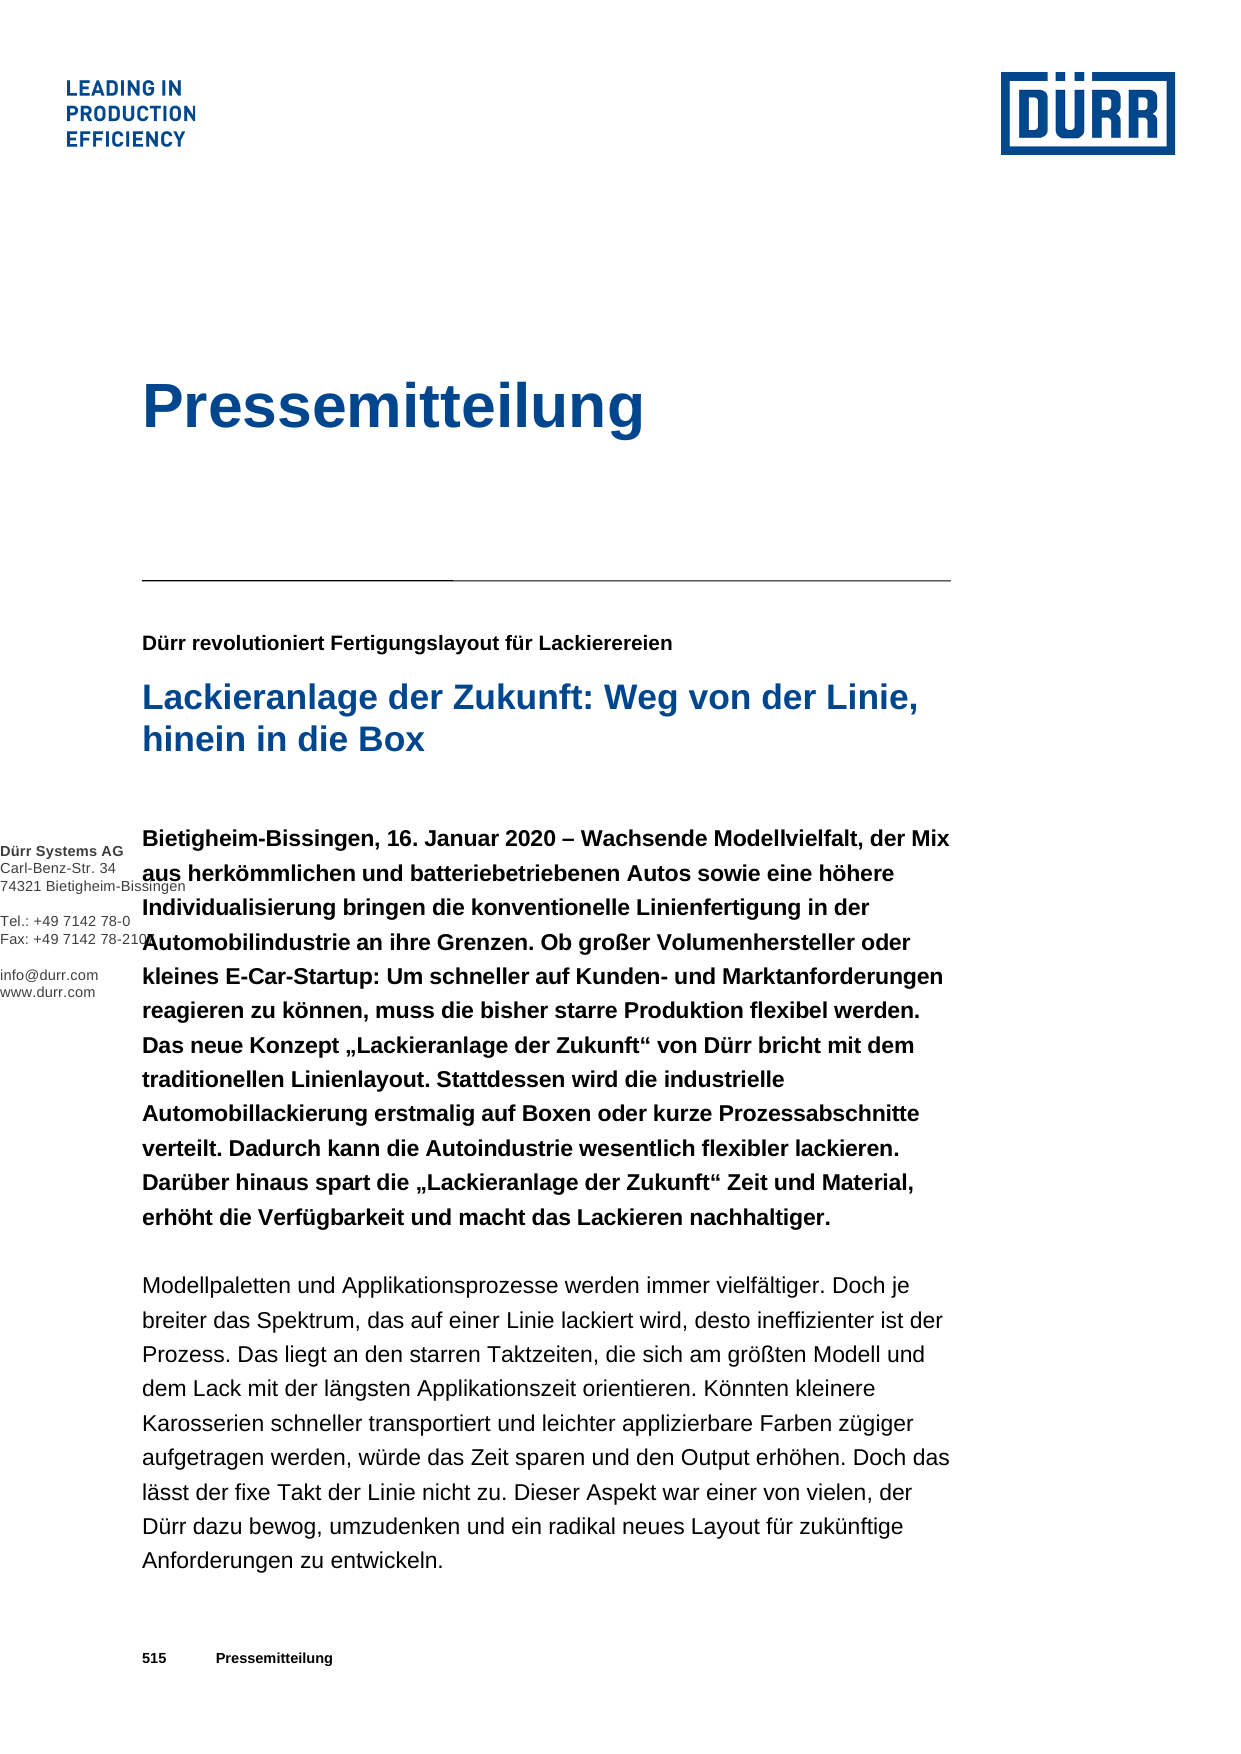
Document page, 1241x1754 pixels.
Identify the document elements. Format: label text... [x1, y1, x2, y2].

picture [67, 80, 196, 147]
text Pressemitteilung [142, 366, 951, 441]
text Dürr revolutioniert Fertigungslayout für Lackierereien [142, 628, 951, 655]
text Bietigheim-Bissingen, 16. Januar 2020 – Wachsende Modellvielfalt, der Mix aus herkömmlichen und batteriebetriebenen Autos sowie eine höhere Individualisierung bringen die konventionelle Linienfertigung in der Automobilindustrie an ihre Grenzen. Ob großer Volumenhersteller oder kleines E-Car-Startup: Um schneller auf Kunden- und Marktanforderungen reagieren zu können, muss die bisher starre Produktion flexibel werden. Das neue Konzept „Lackieranlage der Zukunft“ von Dürr bricht mit dem traditionellen Linienlayout. Stattdessen wird die industrielle Automobillackierung erstmalig auf Boxen oder kurze Prozessabschnitte verteilt. Dadurch kann die Autoindustrie wesentlich flexibler lackieren. Darüber hinaus spart die „Lackieranlage der Zukunft“ Zeit und Material, erhöht die Verfügbarkeit und macht das Lackieren nachhaltiger. [142, 817, 951, 1230]
text Lackieranlage der Zukunft: Weg von der Linie, hinein in die Box [142, 676, 951, 759]
text Modellpaletten und Applikationsprozesse werden immer vielfältiger. Doch je breiter das Spektrum, das auf einer Linie lackiert wird, desto ineffizienter ist der Prozess. Das liegt an den starren Taktzeiten, die sich am größten Modell und dem Lack mit der längsten Applikationszeit orientieren. Könnten kleinere Karosserien schneller transportiert und leichter applizierbare Farben zügiger aufgetragen werden, würde das Zeit sparen und den Output erhöhen. Doch das lässt der fixe Takt der Linie nicht zu. Dieser Aspekt war einer von vielen, der Dürr dazu bewog, umzudenken und ein radikal neues Layout für zukünftige Anforderungen zu entwickeln. [142, 1264, 951, 1573]
picture [1001, 72, 1175, 155]
